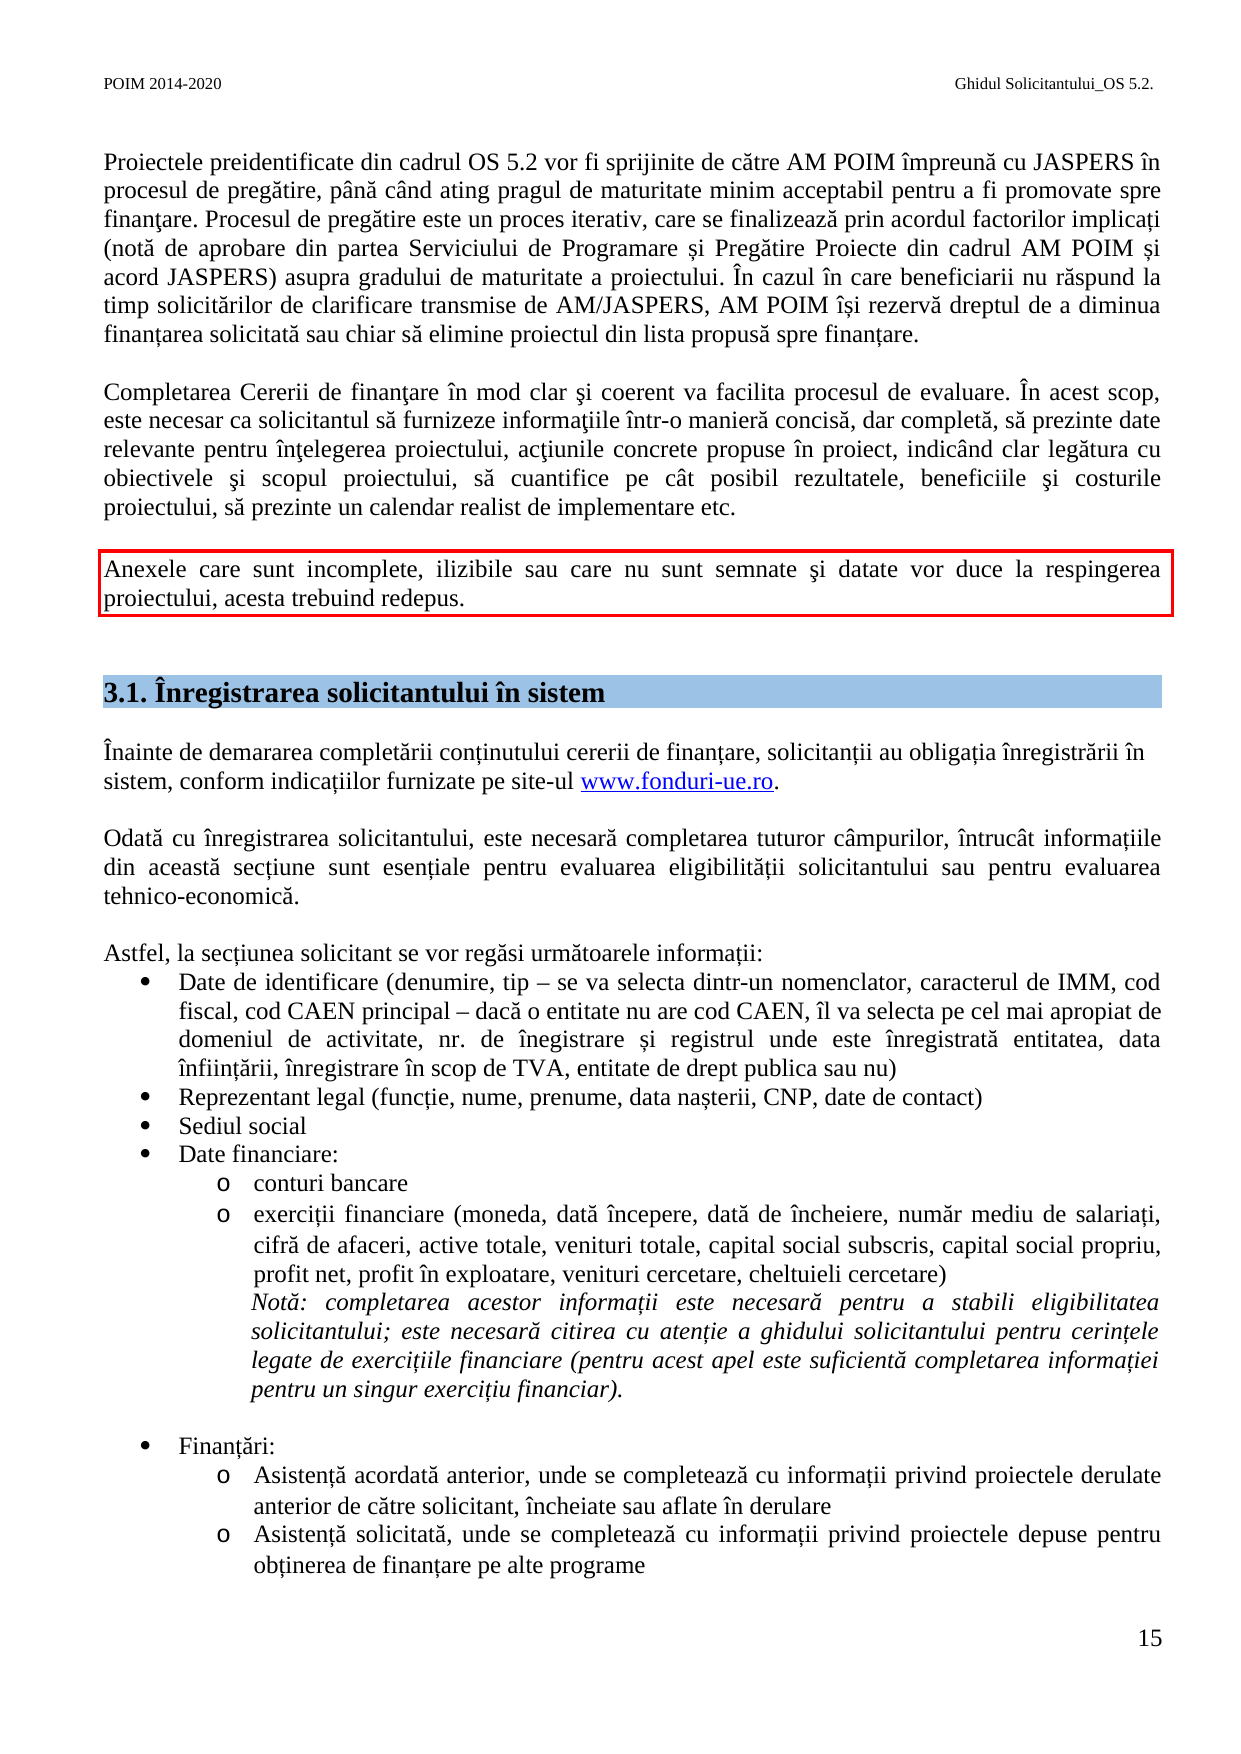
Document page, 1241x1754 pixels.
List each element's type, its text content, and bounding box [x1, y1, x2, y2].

text Proiectele preidentificate din cadrul OS 5.2 vor fi sprijinite de către AM POIM împreună cu JASPERS în procesul de pregătire, până când ating pragul de maturitate minim acceptabil pentru a fi promovate spre finanţare. Procesul de pregătire este un proces iterativ, care se finalizează prin acordul factorilor implicați (notă de aprobare din partea Serviciului de Programare și Pregătire Proiecte din cadrul AM POIM și acord JASPERS) asupra gradului de maturitate a proiectului. În cazul în care beneficiarii nu răspund la timp solicitărilor de clarificare transmise de AM/JASPERS, AM POIM își rezervă dreptul de a diminua finanțarea solicitată sau chiar să elimine proiectul din lista propusă spre finanțare. [103, 147, 1162, 348]
list Asistență solicitată, unde se completează cu informații privind proiectele depuse pentru obținerea de finanțare pe alte programe [216, 1519, 1162, 1579]
list conturi bancare [216, 1168, 1162, 1199]
text Odată cu înregistrarea solicitantului, este necesară completarea tuturor câmpurilor, întrucât informațiile din această secțiune sunt esențiale pentru evaluarea eligibilității solicitantului sau pentru evaluarea tehnico-economică. [103, 823, 1162, 909]
text Anexele care sunt incomplete, ilizibile sau care nu sunt semnate şi datate vor duce la respingerea proiectului, acesta trebuind redepus. [101, 553, 1171, 614]
text Completarea Cererii de finanţare în mod clar şi coerent va facilita procesul de evaluare. În acest scop, este necesar ca solicitantul să furnizeze informaţiile într-o manieră concisă, dar completă, să prezinte date relevante pentru înţelegerea proiectului, acţiunile concrete propuse în proiect, indicând clar legătura cu obiectivele şi scopul proiectului, să cuantifice pe cât posibil rezultatele, beneficiile şi costurile proiectului, să prezinte un calendar realist de implementare etc. [103, 377, 1162, 521]
text Înainte de demararea completării conținutului cererii de finanțare, solicitanții au obligația înregistrării în sistem, conform indicațiilor furnizate pe site-ul www.fonduri-ue.ro. [103, 737, 1162, 794]
text Astfel, la secțiunea solicitant se vor regăsi următoarele informații: [103, 938, 1162, 967]
list exerciții financiare (moneda, dată începere, dată de încheiere, număr mediu de salariați, cifră de afaceri, active totale, venituri totale, capital social subscris, capital social propriu, profit net, profit în exploatare, venituri cercetare, cheltuieli cercetare) [216, 1199, 1162, 1287]
list Reprezentant legal (funcție, nume, prenume, data nașterii, CNP, date de contact) [141, 1082, 1162, 1111]
list Date de identificare (denumire, tip – se va selecta dintr-un nomenclator, caracterul de IMM, cod fiscal, cod CAEN principal – dacă o entitate nu are cod CAEN, îl va selecta pe cel mai apropiat de domeniul de activitate, nr. de înegistrare și registrul unde este înregistrată entitatea, data înființării, înregistrare în scop de TVA, entitate de drept publica sau nu) [141, 967, 1162, 1082]
list Asistență acordată anterior, unde se completează cu informații privind proiectele derulate anterior de către solicitant, încheiate sau aflate în derulare [216, 1460, 1162, 1519]
list Notă: completarea acestor informații este necesară pentru a stabili eligibilitatea solicitantului; este necesară citirea cu atenție a ghidului solicitantului pentru cerințele legate de exercițiile financiare (pentru acest apel este suficientă completarea informației pentru un singur exercițiu financiar). [251, 1287, 1162, 1402]
list Sediul social [141, 1111, 1162, 1139]
list Date financiare: [141, 1139, 1162, 1168]
subtitle 3.1. Înregistrarea solicitantului în sistem [103, 675, 1162, 708]
list Finanțări: [141, 1431, 1162, 1460]
